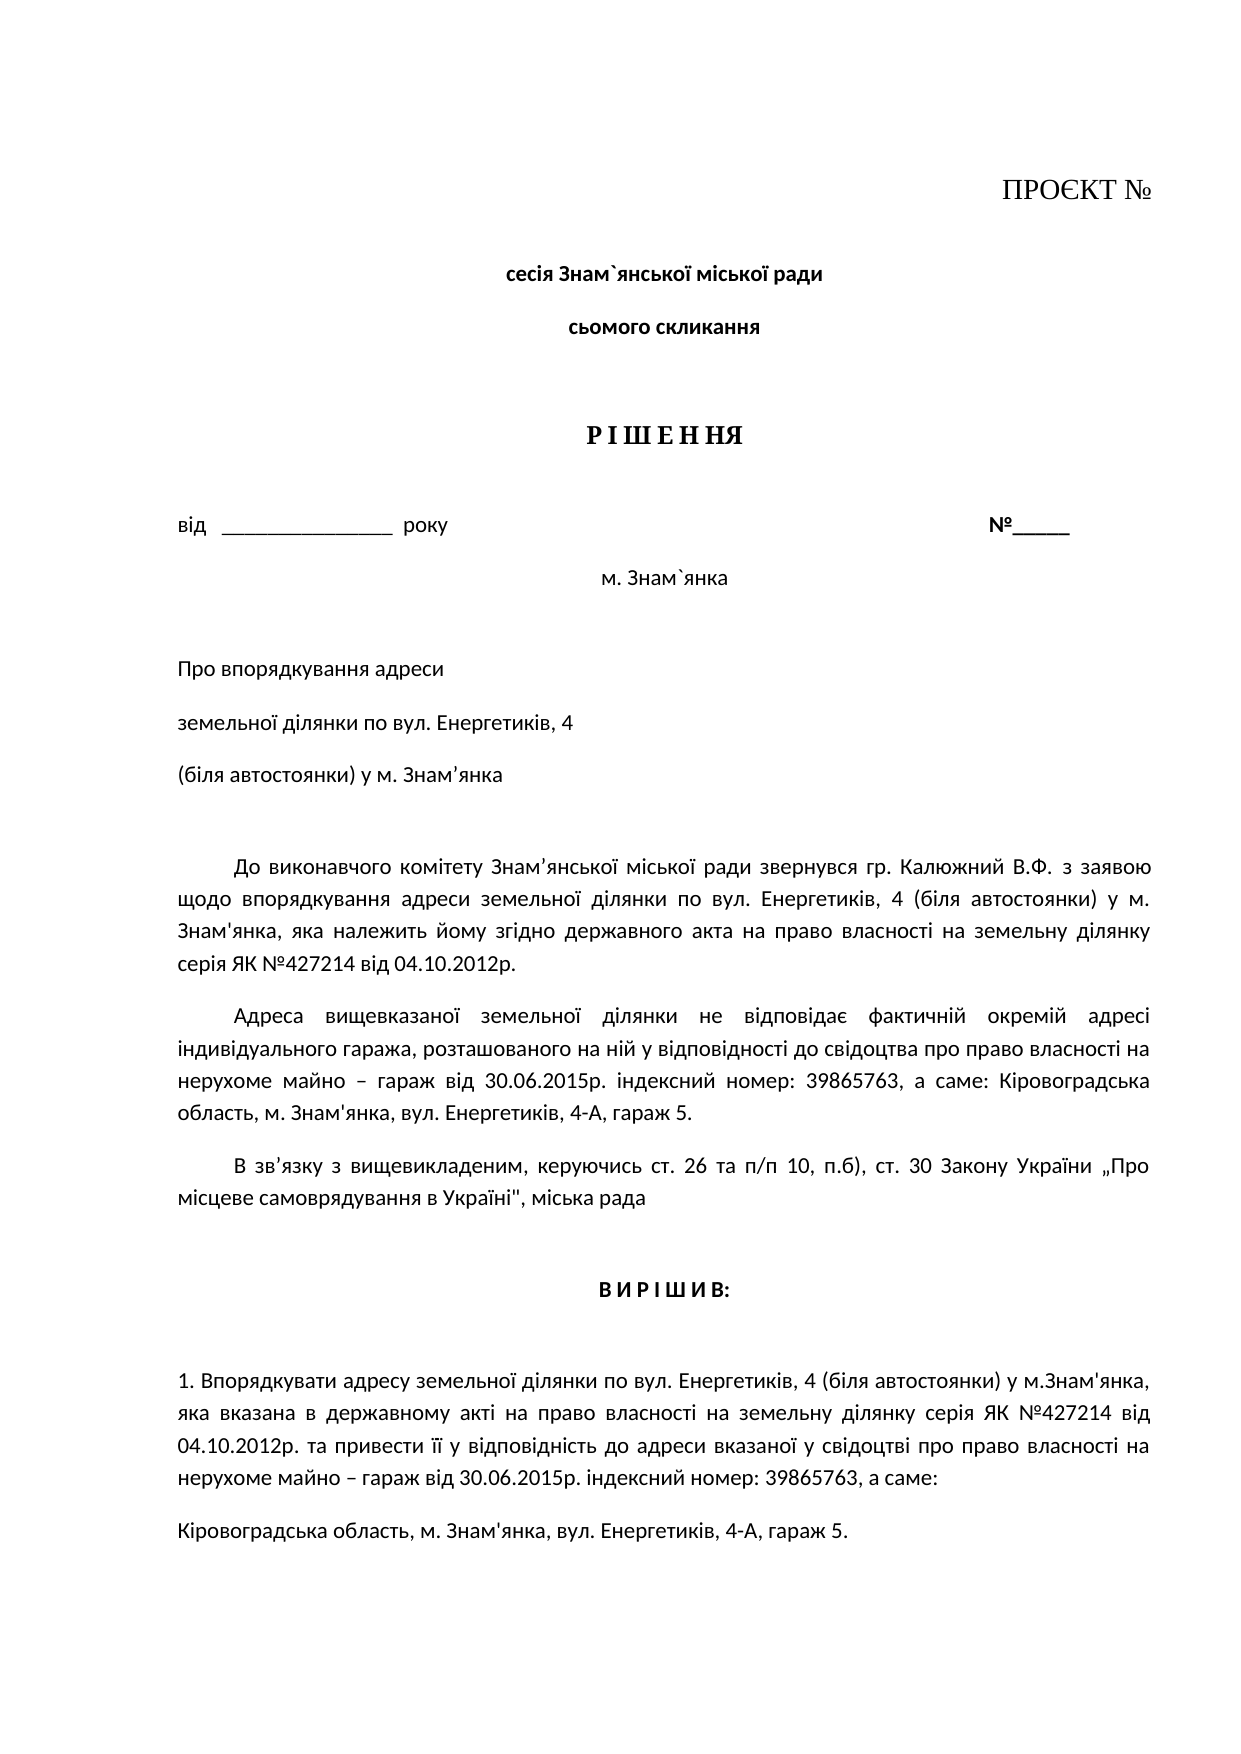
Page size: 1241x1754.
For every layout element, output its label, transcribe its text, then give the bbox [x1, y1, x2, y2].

text В И Р І Ш И В: [177, 1275, 1152, 1303]
text Адреса вищевказаної земельної ділянки не відповідає фактичній окремій адресі індивідуального гаража, розташованого на ній у відповідності до свідоцтва про право власності на нерухоме майно – гараж від 30.06.2015р. індексний номер: 39865763, а саме: Кіровоградська область, м. Знам'янка, вул. Енергетиків, 4-А, гараж 5. [177, 1002, 1152, 1126]
text В зв’язку з вищевикладеним, керуючись ст. 26 та п/п 10, п.б), ст. 30 Закону України „Про місцеве самоврядування в Україні", міська рада [177, 1151, 1152, 1211]
text 1. Впорядкувати адресу земельної ділянки по вул. Енергетиків, 4 (біля автостоянки) у м.Знам'янка, яка вказана в державному акті на право власності на земельну ділянку серія ЯК №427214 від 04.10.2012р. та привести її у відповідність до адреси вказаної у свідоцтві про право власності на нерухоме майно – гараж від 30.06.2015р. індексний номер: 39865763, а саме: [177, 1366, 1152, 1491]
text Кіровоградська область, м. Знам'янка, вул. Енергетиків, 4-А, гараж 5. [177, 1516, 1152, 1544]
text м. Знам`янка [177, 563, 1152, 591]
text сесія Знам`янської міської ради [177, 259, 1152, 287]
text До виконавчого комітету Знам’янської міської ради звернувся гр. Калюжний В.Ф. з заявою щодо впорядкування адреси земельної ділянки по вул. Енергетиків, 4 (біля автостоянки) у м. Знам'янка, яка належить йому згідно державного акта на право власності на земельну ділянку серія ЯК №427214 від 04.10.2012р. [177, 852, 1152, 977]
text від _______________ року №_____ [177, 510, 1152, 538]
text ПРОЄКТ № [177, 172, 1152, 206]
subtitle Р І Ш Е Н НЯ [177, 422, 1152, 451]
text (біля автостоянки) у м. Знам’янка [177, 761, 1152, 789]
text Про впорядкування адреси [177, 654, 1152, 683]
text сьомого скликання [177, 312, 1152, 340]
text земельної ділянки по вул. Енергетиків, 4 [177, 708, 1152, 736]
